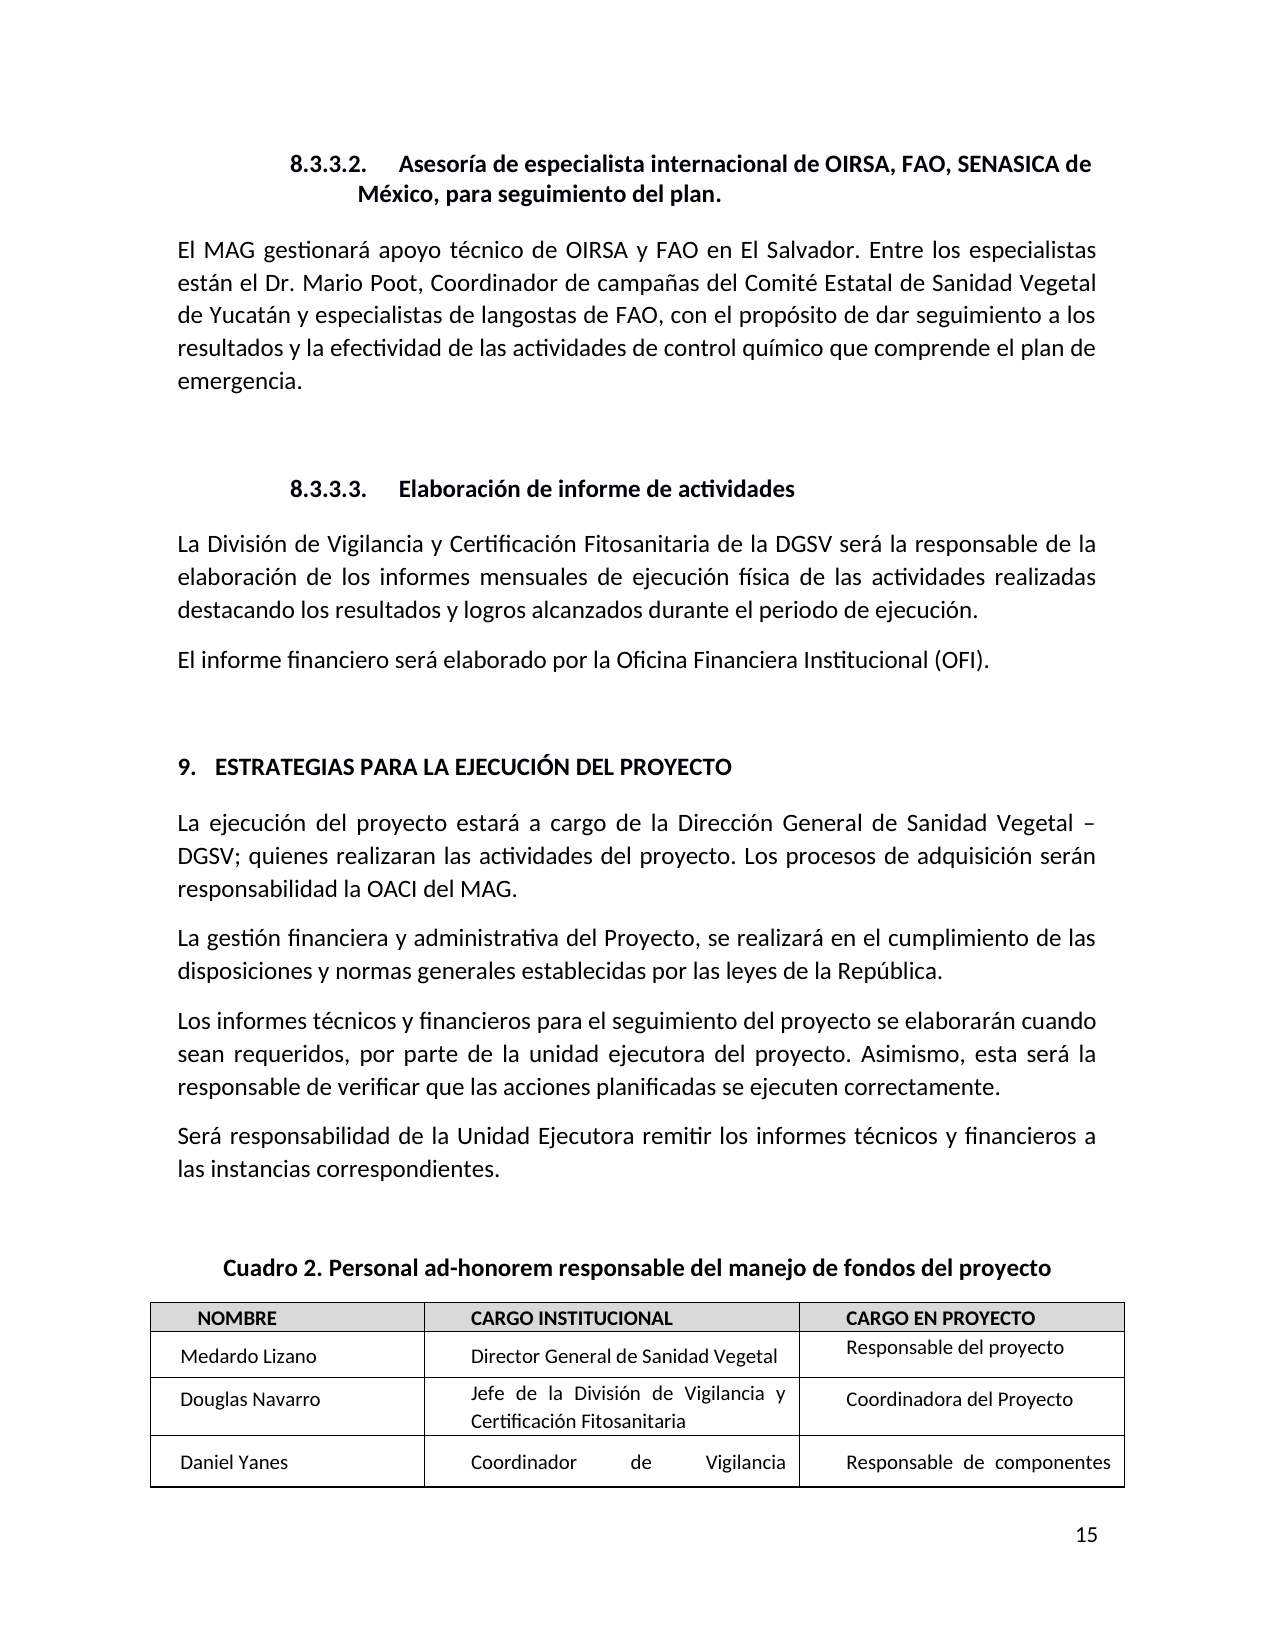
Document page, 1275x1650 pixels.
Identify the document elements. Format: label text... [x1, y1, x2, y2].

text La gestión financiera y administrativa del Proyecto, se realizará en el cumplimiento de las disposiciones y normas generales establecidas por las leyes de la República. [177, 922, 1098, 986]
table_header CARGO EN PROYECTO [800, 1303, 1124, 1331]
subtitle Elaboración de informe de actividades [290, 473, 1098, 503]
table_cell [800, 1436, 1124, 1486]
table_cell Coordinadora del Proyecto [800, 1378, 1124, 1434]
table_header NOMBRE [151, 1303, 424, 1331]
text Cuadro 2. Personal ad-honorem responsable del manejo de fondos del proyecto [177, 1252, 1098, 1283]
text Será responsabilidad de la Unidad Ejecutora remitir los informes técnicos y financieros a las instancias correspondientes. [177, 1120, 1098, 1184]
table_cell Daniel Yanes [151, 1436, 424, 1486]
table_cell Jefe de la División de Vigilancia y Certificación Fitosanitaria [425, 1378, 799, 1434]
table_header CARGO INSTITUCIONAL [425, 1303, 799, 1331]
table_cell Coordinador de Vigilancia Fitosanitaria [425, 1436, 799, 1486]
text Los informes técnicos y financieros para el seguimiento del proyecto se elaborarán cuando sean requeridos, por parte de la unidad ejecutora del proyecto. Asimismo, esta será la responsable de verificar que las acciones planificadas se ejecuten correctamente. [177, 1005, 1098, 1101]
text El informe financiero será elaborado por la Oficina Financiera Institucional (OFI). [177, 644, 1098, 674]
text La División de Vigilancia y Certificación Fitosanitaria de la DGSV será la responsable de la elaboración de los informes mensuales de ejecución física de las actividades realizadas destacando los resultados y logros alcanzados durante el periodo de ejecución. [177, 528, 1098, 625]
text El MAG gestionará apoyo técnico de OIRSA y FAO en El Salvador. Entre los especialistas están el Dr. Mario Poot, Coordinador de campañas del Comité Estatal de Sanidad Vegetal de Yucatán y especialistas de langostas de FAO, con el propósito de dar seguimiento a los resultados y la efectividad de las actividades de control químico que comprende el plan de emergencia. [177, 234, 1098, 396]
table_cell Responsable del proyecto [800, 1332, 1124, 1377]
table_cell Douglas Navarro [151, 1378, 424, 1434]
table_cell Director General de Sanidad Vegetal [425, 1332, 799, 1377]
table_cell Medardo Lizano [151, 1332, 424, 1377]
subtitle Asesoría de especialista internacional de OIRSA, FAO, SENASICA de México, para seguimiento del plan. [290, 148, 1098, 209]
subtitle ESTRATEGIAS PARA LA EJECUCIÓN DEL PROYECTO [177, 751, 1098, 782]
text La ejecución del proyecto estará a cargo de la Dirección General de Sanidad Vegetal –DGSV; quienes realizaran las actividades del proyecto. Los procesos de adquisición serán responsabilidad la OACI del MAG. [177, 807, 1098, 903]
